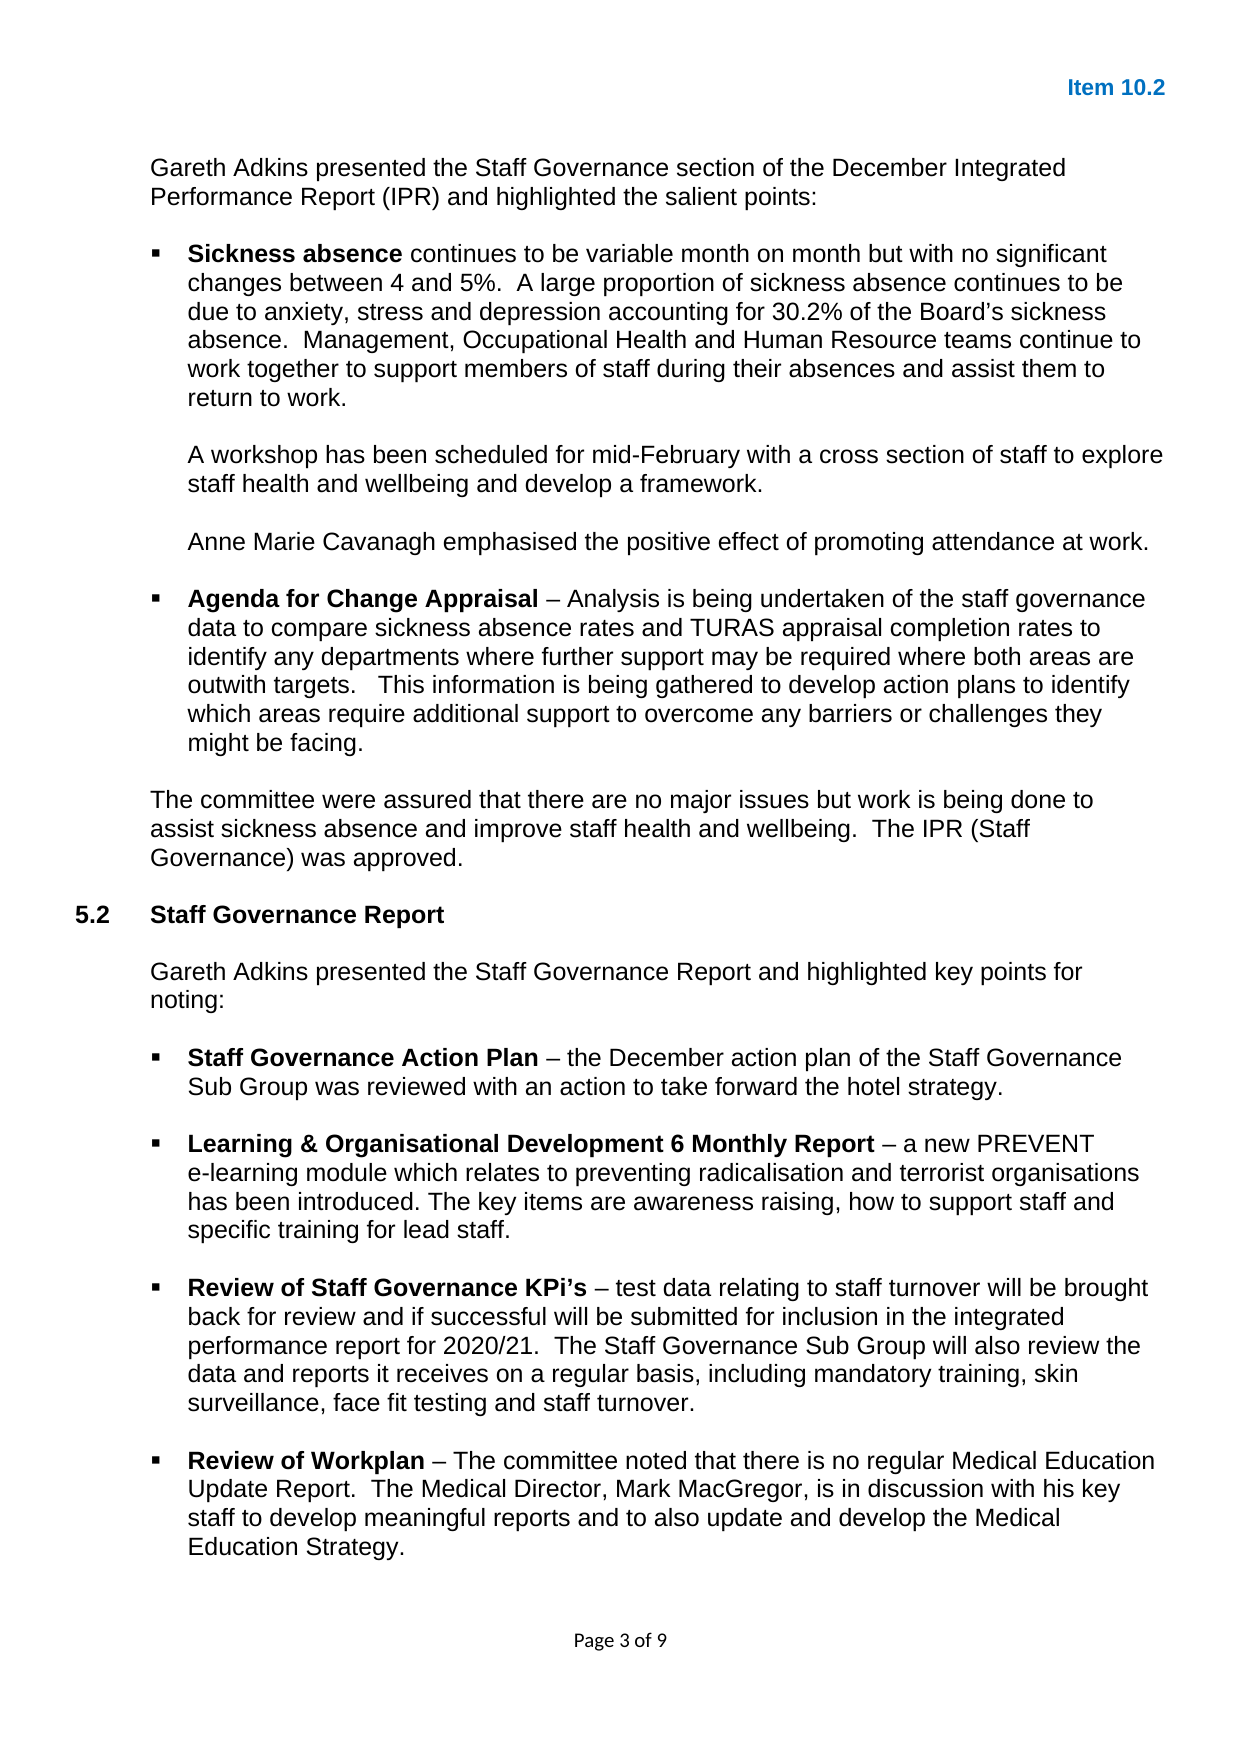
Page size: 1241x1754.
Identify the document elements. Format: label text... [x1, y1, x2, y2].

text Gareth Adkins presented the Staff Governance section of the December Integrated Performance Report (IPR) and highlighted the salient points: [150, 153, 1165, 210]
list Review of Staff Governance KPi’s – test data relating to staff turnover will be brought back for review and if successful will be submitted for inclusion in the integrated performance report for 2020/21. The Staff Governance Sub Group will also review the data and reports it receives on a regular basis, including mandatory training, skin surveillance, face fit testing and staff turnover. [150, 1273, 1165, 1446]
list Staff Governance Action Plan – the December action plan of the Staff Governance Sub Group was reviewed with an action to take forward the hotel strategy. [150, 1043, 1165, 1129]
list Learning & Organisational Development 6 Monthly Report – a new PREVENT e-learning module which relates to preventing radicalisation and terrorist organisations has been introduced. The key items are awareness raising, how to support staff and specific training for lead staff. [150, 1129, 1165, 1273]
list Agenda for Change Appraisal – Analysis is being undertaken of the staff governance data to compare sickness absence rates and TURAS appraisal completion rates to identify any departments where further support may be required where both areas are outwith targets. This information is being gathered to develop action plans to identify which areas require additional support to overcome any barriers or challenges they might be facing. [150, 584, 1165, 786]
text Anne Marie Cavanagh emphasised the positive effect of promoting attendance at work. [187, 527, 1165, 555]
text A workshop has been scheduled for mid-February with a cross section of staff to explore staff health and wellbeing and develop a framework. [187, 440, 1165, 498]
list Sickness absence continues to be variable month on month but with no significant changes between 4 and 5%. A large proportion of sickness absence continues to be due to anxiety, stress and depression accounting for 30.2% of the Board’s sickness absence. Management, Occupational Health and Human Resource teams continue to work together to support members of staff during their absences and assist them to return to work. [150, 239, 1165, 412]
text 5.2 Staff Governance Report [75, 900, 1165, 928]
list Review of Workplan – The committee noted that there is no regular Medical Education Update Report. The Medical Director, Mark MacGregor, is in discussion with his key staff to develop meaningful reports and to also update and develop the Medical Education Strategy. [150, 1446, 1165, 1589]
text The committee were assured that there are no major issues but work is being done to assist sickness absence and improve staff health and wellbeing. The IPR (Staff Governance) was approved. [150, 786, 1165, 900]
text Gareth Adkins presented the Staff Governance Report and highlighted key points for noting: [150, 957, 1165, 1014]
